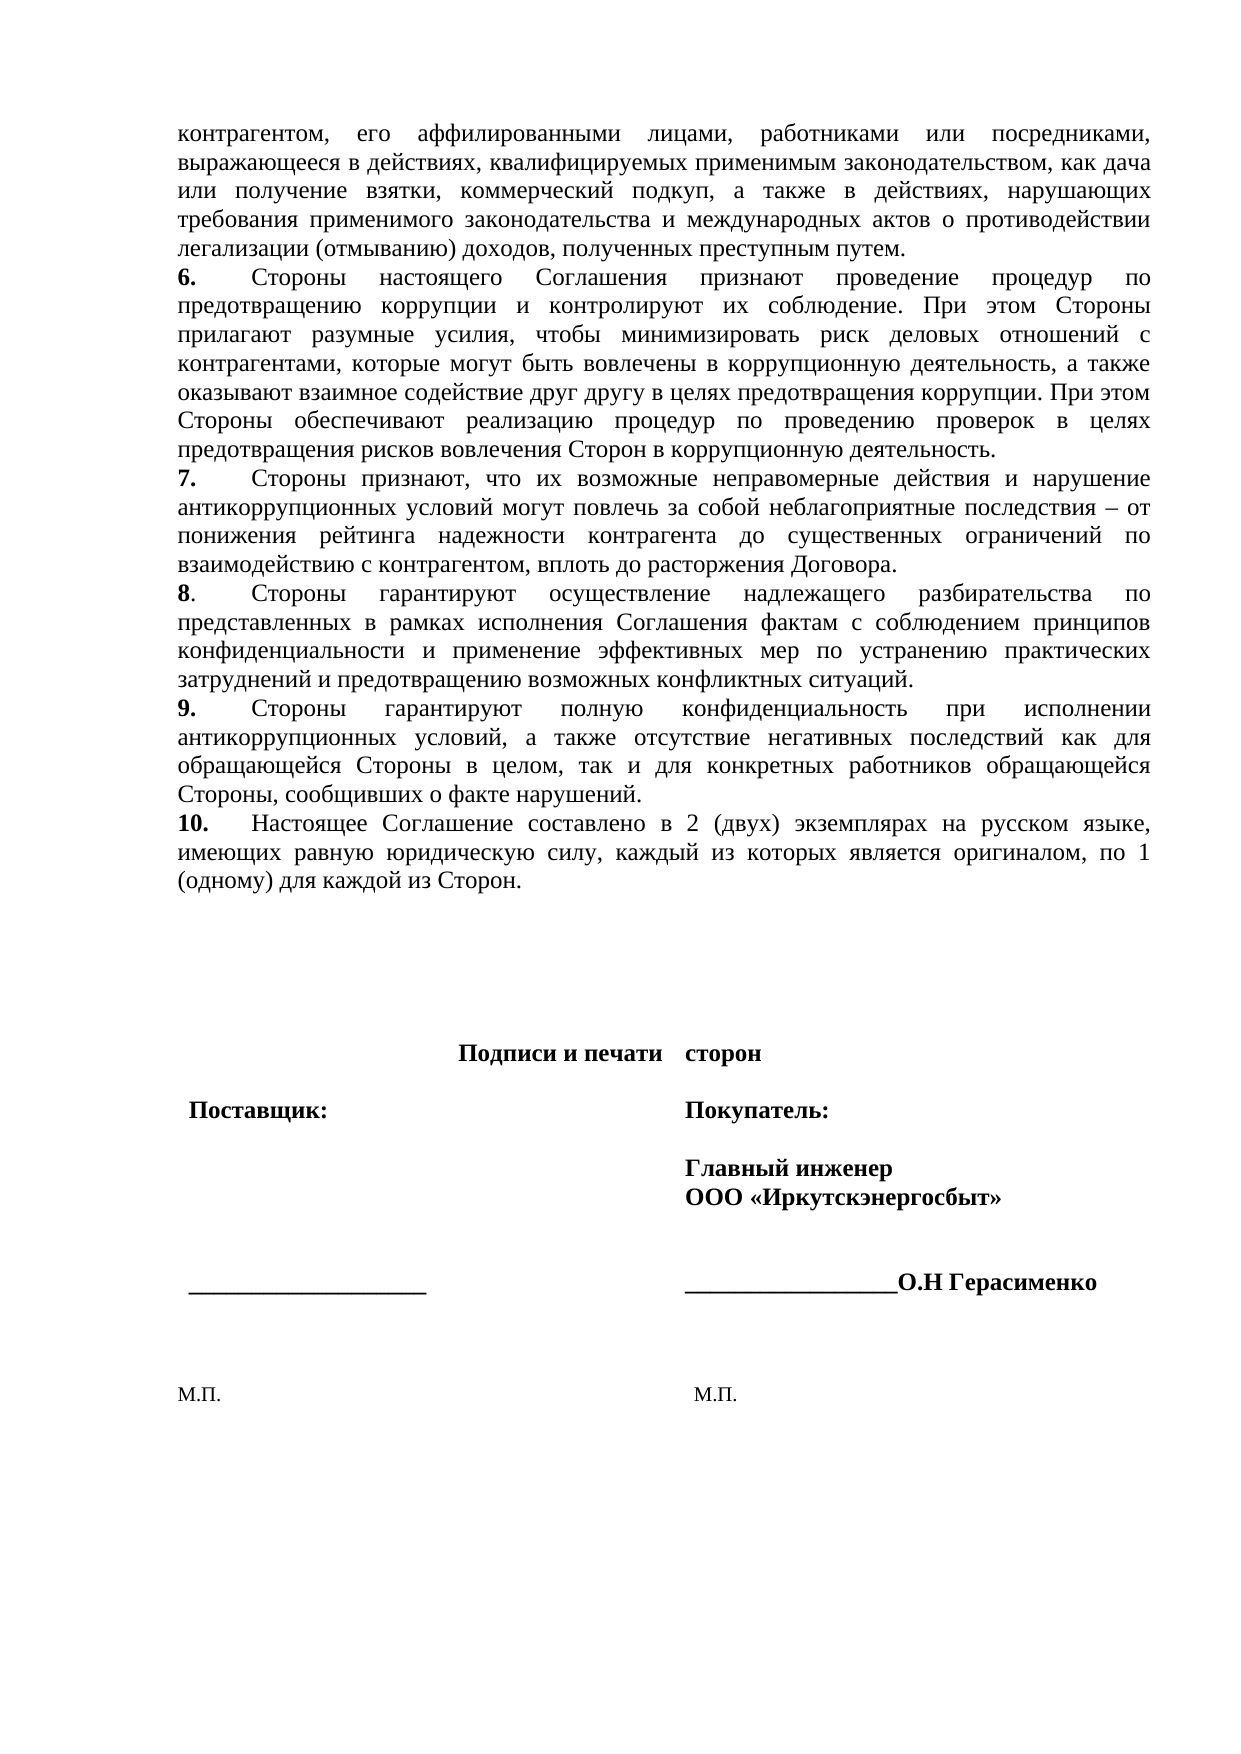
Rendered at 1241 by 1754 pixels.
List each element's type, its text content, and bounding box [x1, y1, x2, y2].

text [177, 118, 1152, 262]
text 8. Стороны гарантируют осуществление надлежащего разбирательства по представленных в рамках исполнения Соглашения фактам с соблюдением принципов конфиденциальности и применение эффективных мер по устранению практических затруднений и предотвращению возможных конфликтных ситуаций. [177, 578, 1152, 693]
table_header сторон Покупатель: Главный инженер ООО «Иркутскэнергосбыт» _________________О.Н Герасименко [674, 923, 1173, 1354]
table_header Подписи и печати Поставщик: ___________________ [177, 923, 674, 1354]
text 6. Стороны настоящего Соглашения признают проведение процедур по предотвращению коррупции и контролируют их соблюдение. При этом Стороны прилагают разумные усилия, чтобы минимизировать риск деловых отношений с контрагентами, которые могут быть вовлечены в коррупционную деятельность, а также оказывают взаимное содействие друг другу в целях предотвращения коррупции. При этом Стороны обеспечивают реализацию процедур по проведению проверок в целях предотвращения рисков вовлечения Сторон в коррупционную деятельность. [177, 262, 1152, 463]
text 7. Стороны признают, что их возможные неправомерные действия и нарушение антикоррупционных условий могут повлечь за собой неблагоприятные последствия – от понижения рейтинга надежности контрагента до существенных ограничений по взаимодействию с контрагентом, вплоть до расторжения Договора. [177, 463, 1152, 578]
text М.П. М.П. [177, 1382, 1152, 1406]
text 9. Стороны гарантируют полную конфиденциальность при исполнении антикоррупционных условий, а также отсутствие негативных последствий как для обращающейся Стороны в целом, так и для конкретных работников обращающейся Стороны, сообщивших о факте нарушений. [177, 693, 1152, 808]
text 10. Настоящее Соглашение составлено в 2 (двух) экземплярах на русском языке, имеющих равную юридическую силу, каждый из которых является оригиналом, по 1 (одному) для каждой из Сторон. [177, 808, 1152, 894]
